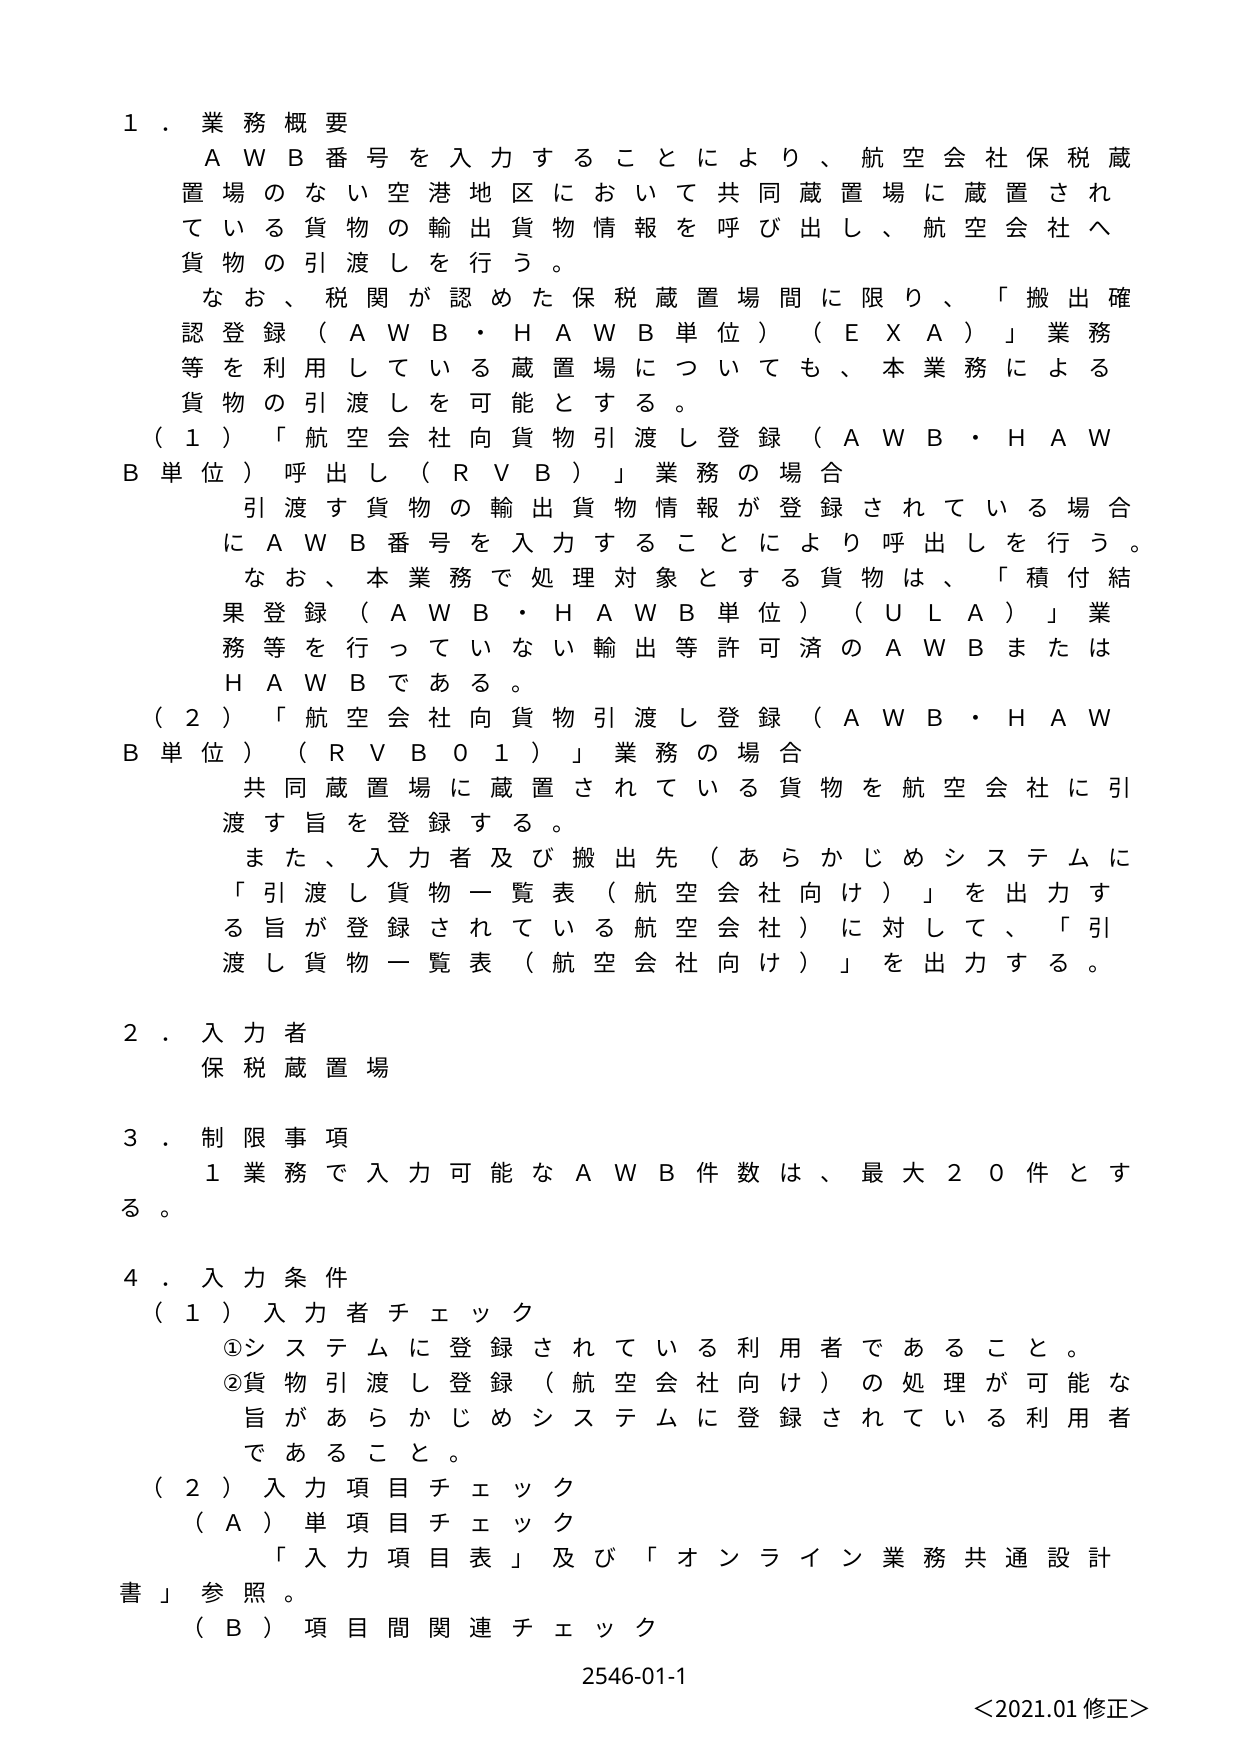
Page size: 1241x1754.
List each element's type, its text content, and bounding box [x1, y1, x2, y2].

text また、入力者及び搬出先（あらかじめシステムに「引渡し貨物一覧表（航空会社向け）」を出力する旨が登録されている航空会社）に対して、「引渡し貨物一覧表（航空会社向け）」を出力する。 [202, 839, 1150, 979]
text １．業務概要 [119, 104, 1150, 139]
text ①システムに登録されている利用者であること。 [142, 1329, 1150, 1364]
text 「入力項目表」及び「オンライン業務共通設計書」参照。 [119, 1539, 1150, 1609]
text ３．制限事項 [119, 1119, 1150, 1154]
text ４．入力条件 [119, 1259, 1150, 1294]
text ２．入力者 [119, 1014, 1150, 1049]
text （Ａ）単項目チェック [119, 1504, 1150, 1539]
text （Ｂ）項目間関連チェック [119, 1609, 1150, 1644]
text （２）入力項目チェック [119, 1469, 1150, 1504]
text 保税蔵置場 [166, 1049, 1150, 1084]
text なお、本業務で処理対象とする貨物は、「積付結果登録（ＡＷＢ・ＨＡＷＢ単位）（ＵＬＡ）」業務等を行っていない輸出等許可済のＡＷＢまたはＨＡＷＢである。 [202, 559, 1150, 699]
text ＡＷＢ番号を入力することにより、航空会社保税蔵置場のない空港地区において共同蔵置場に蔵置されている貨物の輸出貨物情報を呼び出し、航空会社へ貨物の引渡しを行う。 [161, 139, 1150, 279]
text １業務で入力可能なＡＷＢ件数は、最大２０件とする。 [119, 1154, 1150, 1224]
text ②貨物引渡し登録（航空会社向け）の処理が可能な旨があらかじめシステムに登録されている利用者であること。 [204, 1364, 1150, 1469]
text （１）入力者チェック [119, 1294, 1150, 1329]
text 共同蔵置場に蔵置されている貨物を航空会社に引渡す旨を登録する。 [202, 769, 1150, 839]
text 引渡す貨物の輸出貨物情報が登録されている場合にＡＷＢ番号を入力することにより呼出しを行う。 [202, 489, 1150, 559]
text （２）「航空会社向貨物引渡し登録（ＡＷＢ・ＨＡＷＢ単位）（ＲＶＢ０１）」業務の場合 [119, 699, 1150, 769]
text なお、税関が認めた保税蔵置場間に限り、「搬出確認登録（ＡＷＢ・ＨＡＷＢ単位）（ＥＸＡ）」業務等を利用している蔵置場についても、本業務による貨物の引渡しを可能とする。 [161, 279, 1150, 419]
text （１）「航空会社向貨物引渡し登録（ＡＷＢ・ＨＡＷＢ単位）呼出し（ＲＶＢ）」業務の場合 [119, 419, 1150, 489]
